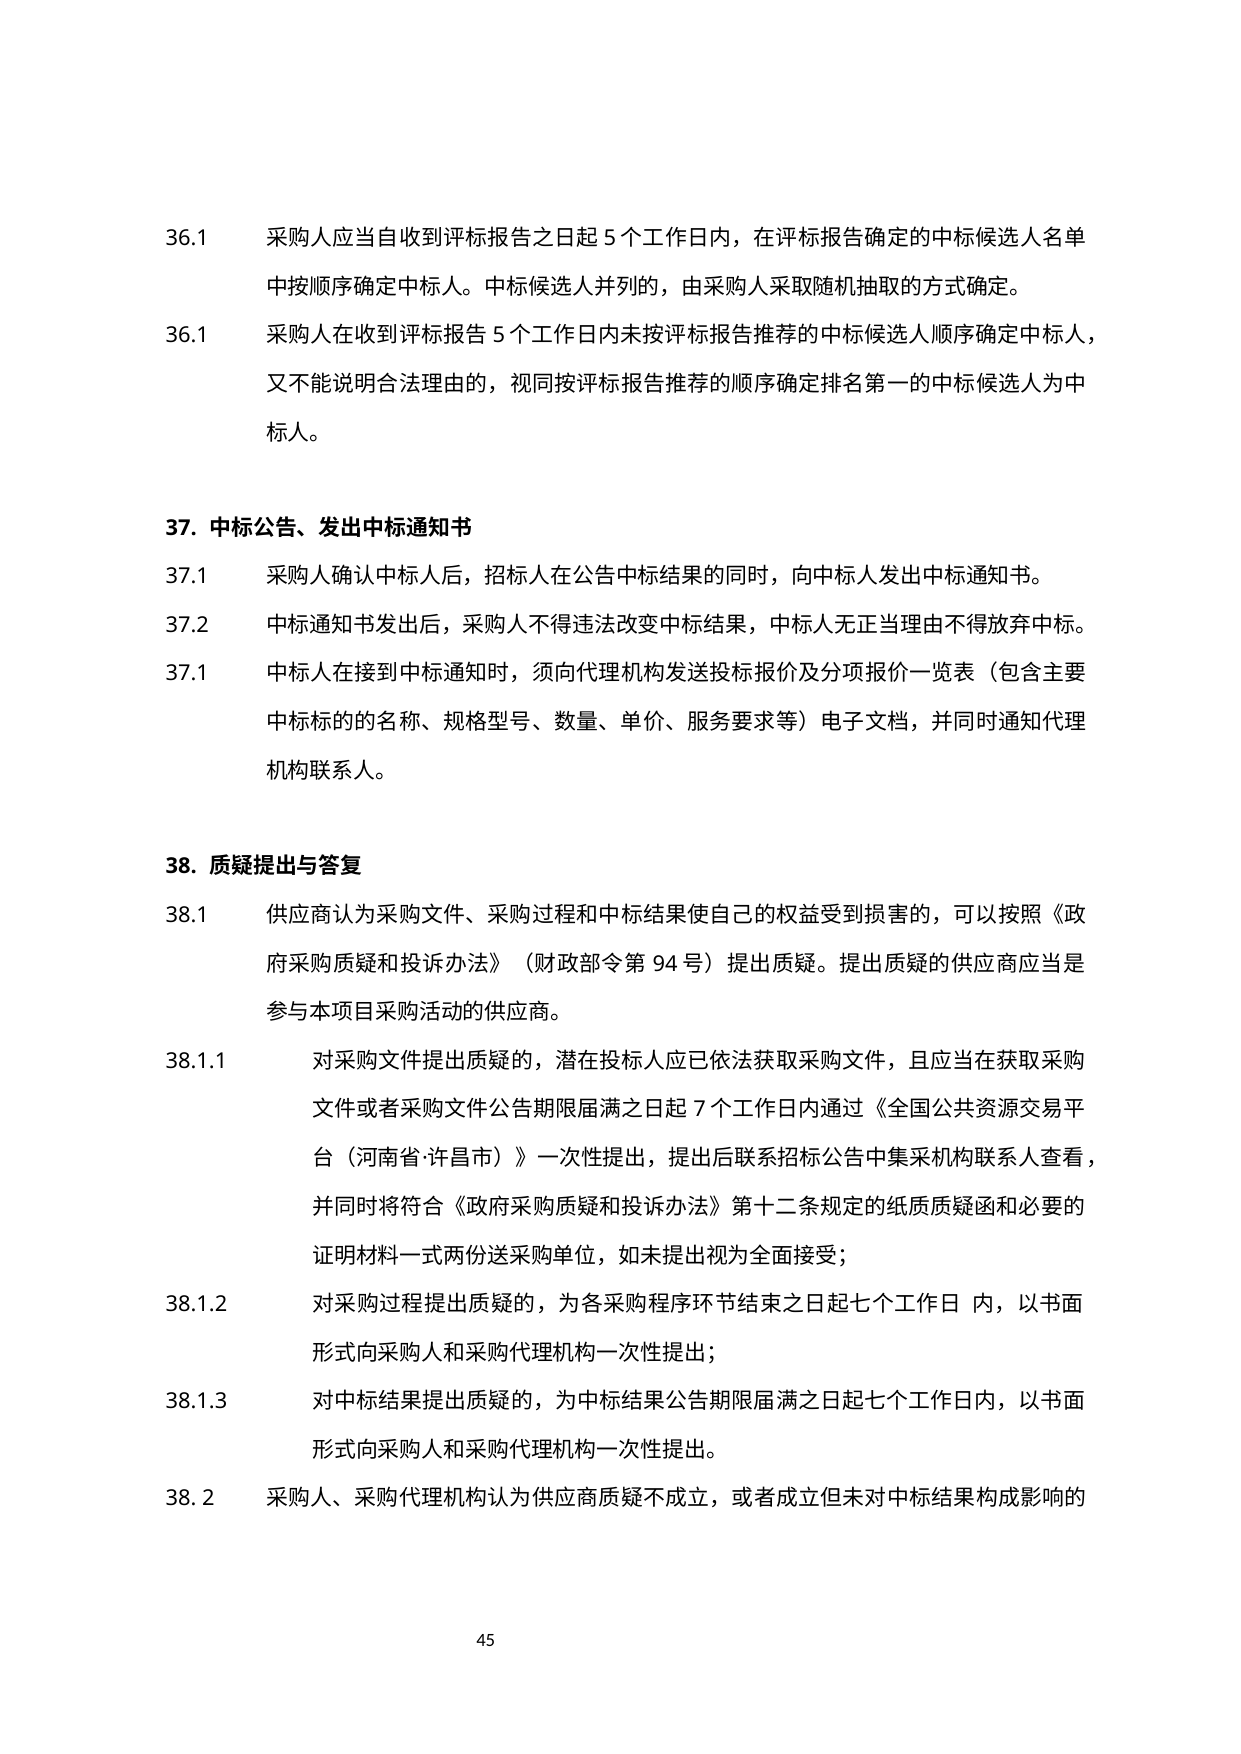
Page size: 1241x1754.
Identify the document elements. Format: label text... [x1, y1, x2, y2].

list 中标公告、发出中标通知书 [165, 510, 1087, 542]
list 对采购过程提出质疑的，为各采购程序环节结束之日起七个工作日 内，以书面形式向采购人和采购代理机构一次性提出； [165, 1286, 1087, 1367]
list 采购人在收到评标报告5个工作日内未按评标报告推荐的中标候选人顺序确定中标人，又不能说明合法理由的，视同按评标报告推荐的顺序确定排名第一的中标候选人为中标人。 [165, 317, 1087, 447]
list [165, 1480, 1087, 1512]
list 采购人确认中标人后，招标人在公告中标结果的同时，向中标人发出中标通知书。 [165, 558, 1087, 591]
list 中标通知书发出后，采购人不得违法改变中标结果，中标人无正当理由不得放弃中标。 [165, 607, 1087, 639]
list 质疑提出与答复 [165, 848, 1087, 881]
list 中标人在接到中标通知时，须向代理机构发送投标报价及分项报价一览表（包含主要中标标的的名称、规格型号、数量、单价、服务要求等）电子文档，并同时通知代理机构联系人。 [165, 655, 1087, 785]
list 采购人应当自收到评标报告之日起5个工作日内，在评标报告确定的中标候选人名单中按顺序确定中标人。中标候选人并列的，由采购人采取随机抽取的方式确定。 [165, 219, 1087, 301]
list 供应商认为采购文件、采购过程和中标结果使自己的权益受到损害的，可以按照《政府采购质疑和投诉办法》（财政部令第94号）提出质疑。提出质疑的供应商应当是参与本项目采购活动的供应商。 [165, 896, 1087, 1026]
list 对采购文件提出质疑的，潜在投标人应已依法获取采购文件，且应当在获取采购文件或者采购文件公告期限届满之日起7个工作日内通过《全国公共资源交易平台（河南省·许昌市）》一次性提出，提出后联系招标公告中集采机构联系人查看，并同时将符合《政府采购质疑和投诉办法》第十二条规定的纸质质疑函和必要的证明材料一式两份送采购单位，如未提出视为全面接受； [165, 1042, 1087, 1270]
list 对中标结果提出质疑的，为中标结果公告期限届满之日起七个工作日内，以书面形式向采购人和采购代理机构一次性提出。 [165, 1383, 1087, 1464]
